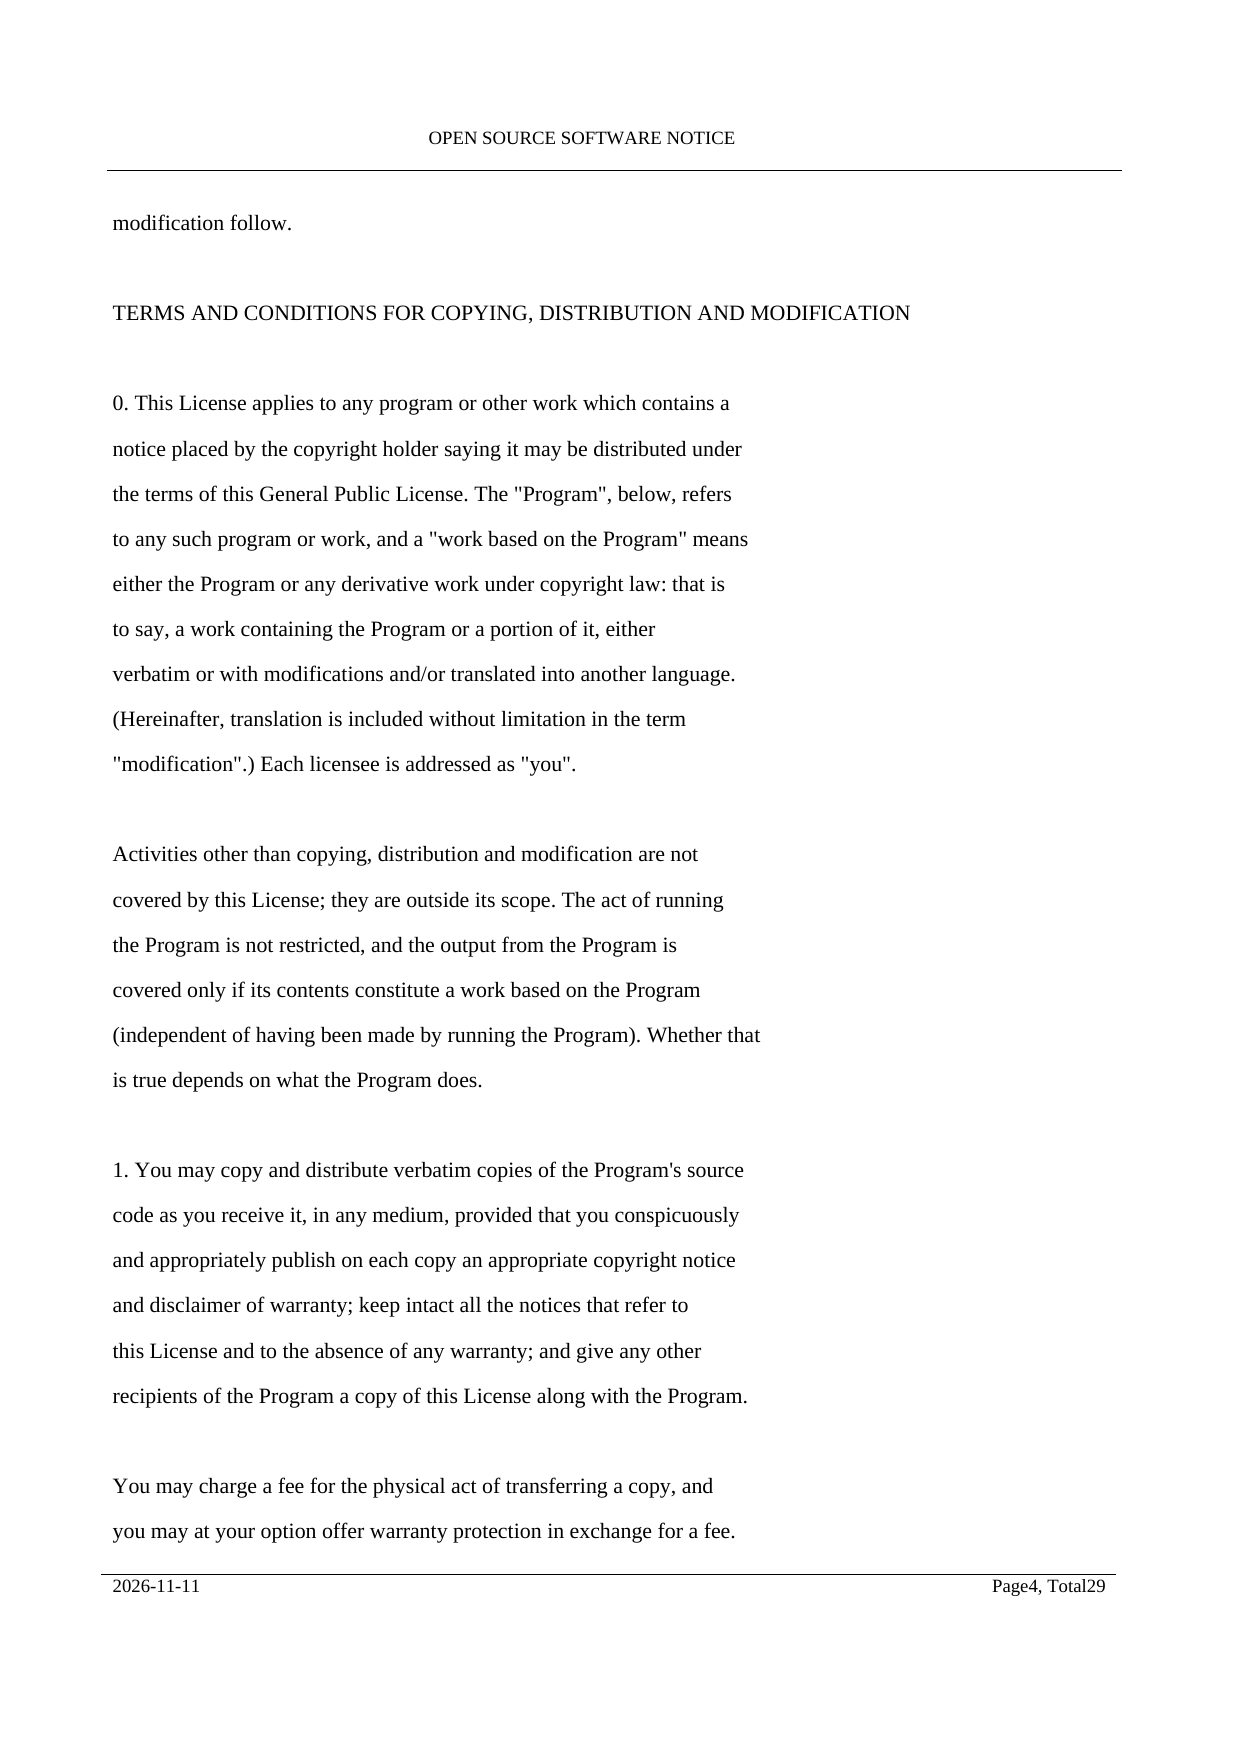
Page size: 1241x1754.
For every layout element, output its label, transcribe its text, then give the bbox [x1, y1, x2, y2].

text "modification".) Each licensee is addressed as "you". [112, 748, 1128, 780]
text recipients of the Program a copy of this License along with the Program. [112, 1379, 1128, 1412]
text notice placed by the copyright holder saying it may be distributed under [112, 432, 1128, 464]
text the terms of this General Public License. The "Program", below, refers [112, 477, 1128, 509]
text You may charge a fee for the physical act of transferring a copy, and [112, 1469, 1128, 1502]
text to say, a work containing the Program or a portion of it, either [112, 612, 1128, 645]
text modification follow. [112, 206, 1128, 239]
text you may at your option offer warranty protection in exchange for a fee. [112, 1514, 1128, 1547]
text (Hereinafter, translation is included without limitation in the term [112, 702, 1128, 735]
text this License and to the absence of any warranty; and give any other [112, 1334, 1128, 1366]
text the Program is not restricted, and the output from the Program is [112, 928, 1128, 961]
text 1. You may copy and distribute verbatim copies of the Program's source [112, 1153, 1128, 1186]
text TERMS AND CONDITIONS FOR COPYING, DISTRIBUTION AND MODIFICATION [112, 297, 1128, 329]
text code as you receive it, in any medium, provided that you conspicuously [112, 1199, 1128, 1231]
text (independent of having been made by running the Program). Whether that [112, 1018, 1128, 1051]
text 0. This License applies to any program or other work which contains a [112, 387, 1128, 419]
text Activities other than copying, distribution and modification are not [112, 838, 1128, 870]
text covered only if its contents constitute a work based on the Program [112, 973, 1128, 1006]
text and appropriately publish on each copy an appropriate copyright notice [112, 1244, 1128, 1276]
text is true depends on what the Program does. [112, 1063, 1128, 1096]
text either the Program or any derivative work under copyright law: that is [112, 567, 1128, 600]
text covered by this License; they are outside its scope. The act of running [112, 883, 1128, 915]
text and disclaimer of warranty; keep intact all the notices that refer to [112, 1289, 1128, 1321]
text to any such program or work, and a "work based on the Program" means [112, 522, 1128, 554]
text verbatim or with modifications and/or translated into another language. [112, 657, 1128, 690]
